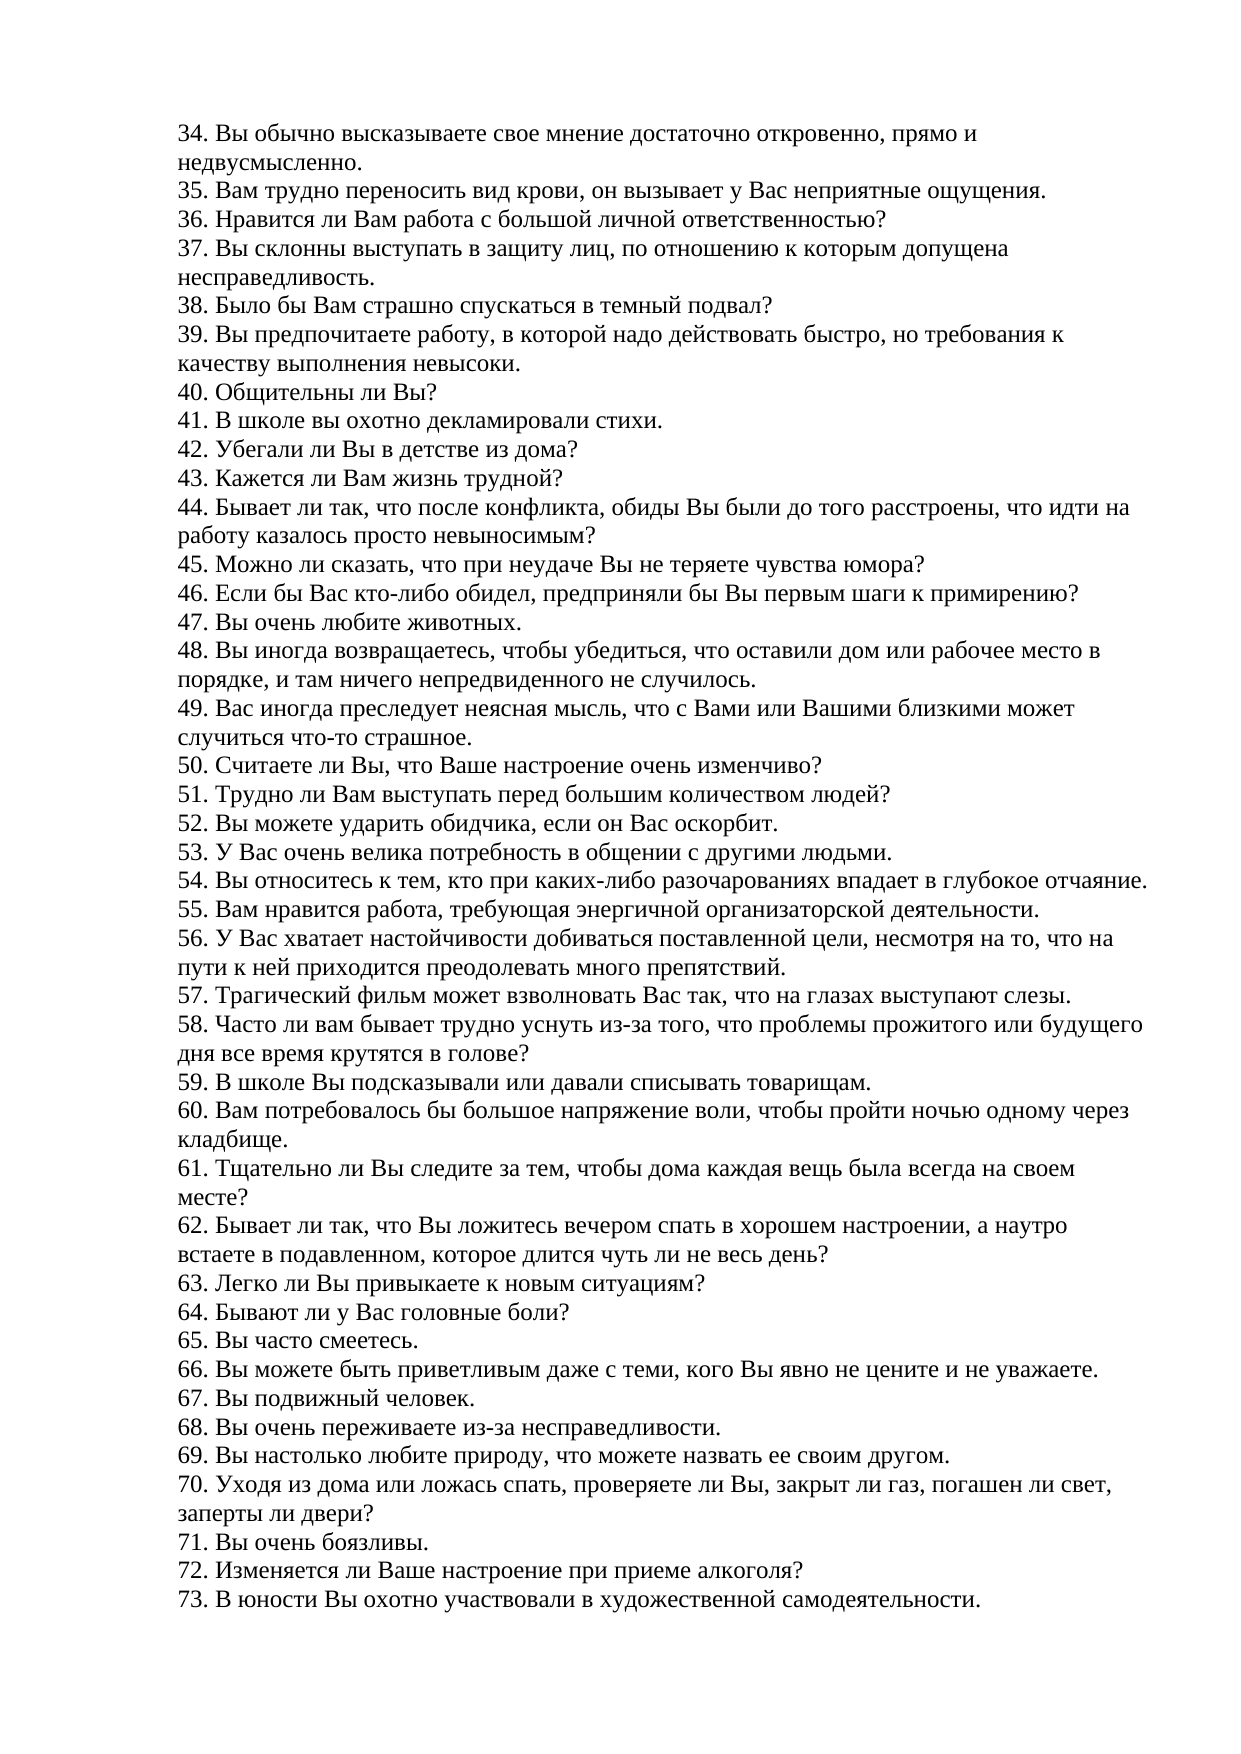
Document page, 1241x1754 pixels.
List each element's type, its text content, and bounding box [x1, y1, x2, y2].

text 40. Общительны ли Вы? [177, 377, 1152, 406]
text 47. Вы очень любите животных. [177, 607, 1152, 636]
text 48. Вы иногда возвращаетесь, чтобы убедиться, что оставили дом или рабочее место в порядке, и там ничего непредвиденного не случилось. [177, 636, 1152, 693]
text 34. Вы обычно высказываете свое мнение достаточно откровенно, прямо и недвусмысленно. [177, 118, 1152, 176]
text 41. В школе вы охотно декламировали стихи. [177, 406, 1152, 434]
text 59. В школе Вы подсказывали или давали списывать товарищам. [177, 1067, 1152, 1096]
text 62. Бывает ли так, что Вы ложитесь вечером спать в хорошем настроении, а наутро встаете в подавленном, которое длится чуть ли не весь день? [177, 1211, 1152, 1268]
text 54. Вы относитесь к тем, кто при каких-либо разочарованиях впадает в глубокое отчаяние. [177, 866, 1152, 894]
text 38. Было бы Вам страшно спускаться в темный подвал? [177, 291, 1152, 319]
text 60. Вам потребовалось бы большое напряжение воли, чтобы пройти ночью одному через кладбище. [177, 1096, 1152, 1153]
text 44. Бывает ли так, что после конфликта, обиды Вы были до того расстроены, что идти на работу казалось просто невыносимым? [177, 492, 1152, 549]
text 58. Часто ли вам бывает трудно уснуть из-за того, что проблемы прожитого или будущего дня все время крутятся в голове? [177, 1009, 1152, 1067]
text 51. Трудно ли Вам выступать перед большим количеством людей? [177, 779, 1152, 808]
text 43. Кажется ли Вам жизнь трудной? [177, 463, 1152, 492]
text 49. Вас иногда преследует неясная мысль, что с Вами или Вашими близкими может случиться что-то страшное. [177, 693, 1152, 751]
text 64. Бывают ли у Вас головные боли? [177, 1297, 1152, 1326]
text 45. Можно ли сказать, что при неудаче Вы не теряете чувства юмора? [177, 549, 1152, 578]
text 72. Изменяется ли Ваше настроение при приеме алкоголя? [177, 1556, 1152, 1584]
text 63. Легко ли Вы привыкаете к новым ситуациям? [177, 1268, 1152, 1297]
text 55. Вам нравится работа, требующая энергичной организаторской деятельности. [177, 894, 1152, 923]
text 39. Вы предпочитаете работу, в которой надо действовать быстро, но требования к качеству выполнения невысоки. [177, 319, 1152, 377]
text 71. Вы очень боязливы. [177, 1527, 1152, 1556]
text 70. Уходя из дома или ложась спать, проверяете ли Вы, закрыт ли газ, погашен ли свет, заперты ли двери? [177, 1469, 1152, 1527]
text 69. Вы настолько любите природу, что можете назвать ее своим другом. [177, 1441, 1152, 1469]
text 52. Вы можете ударить обидчика, если он Вас оскорбит. [177, 808, 1152, 837]
text 36. Нравится ли Вам работа с большой личной ответственностью? [177, 204, 1152, 233]
text 50. Считаете ли Вы, что Ваше настроение очень изменчиво? [177, 751, 1152, 779]
text 57. Трагический фильм может взволновать Вас так, что на глазах выступают слезы. [177, 981, 1152, 1009]
text 68. Вы очень переживаете из-за несправедливости. [177, 1412, 1152, 1441]
text 46. Если бы Вас кто-либо обидел, предприняли бы Вы первым шаги к примирению? [177, 578, 1152, 607]
text 35. Вам трудно переносить вид крови, он вызывает у Вас неприятные ощущения. [177, 176, 1152, 204]
text 37. Вы склонны выступать в защиту лиц, по отношению к которым допущена несправедливость. [177, 233, 1152, 291]
text 61. Тщательно ли Вы следите за тем, чтобы дома каждая вещь была всегда на своем месте? [177, 1153, 1152, 1211]
text 73. В юности Вы охотно участвовали в художественной самодеятельности. [177, 1584, 1152, 1613]
text 56. У Вас хватает настойчивости добиваться поставленной цели, несмотря на то, что на пути к ней приходится преодолевать много препятствий. [177, 923, 1152, 981]
text 65. Вы часто смеетесь. [177, 1326, 1152, 1354]
text 66. Вы можете быть приветливым даже с теми, кого Вы явно не цените и не уважаете. [177, 1354, 1152, 1383]
text 67. Вы подвижный человек. [177, 1383, 1152, 1412]
text 53. У Вас очень велика потребность в общении с другими людьми. [177, 837, 1152, 866]
text 42. Убегали ли Вы в детстве из дома? [177, 434, 1152, 463]
